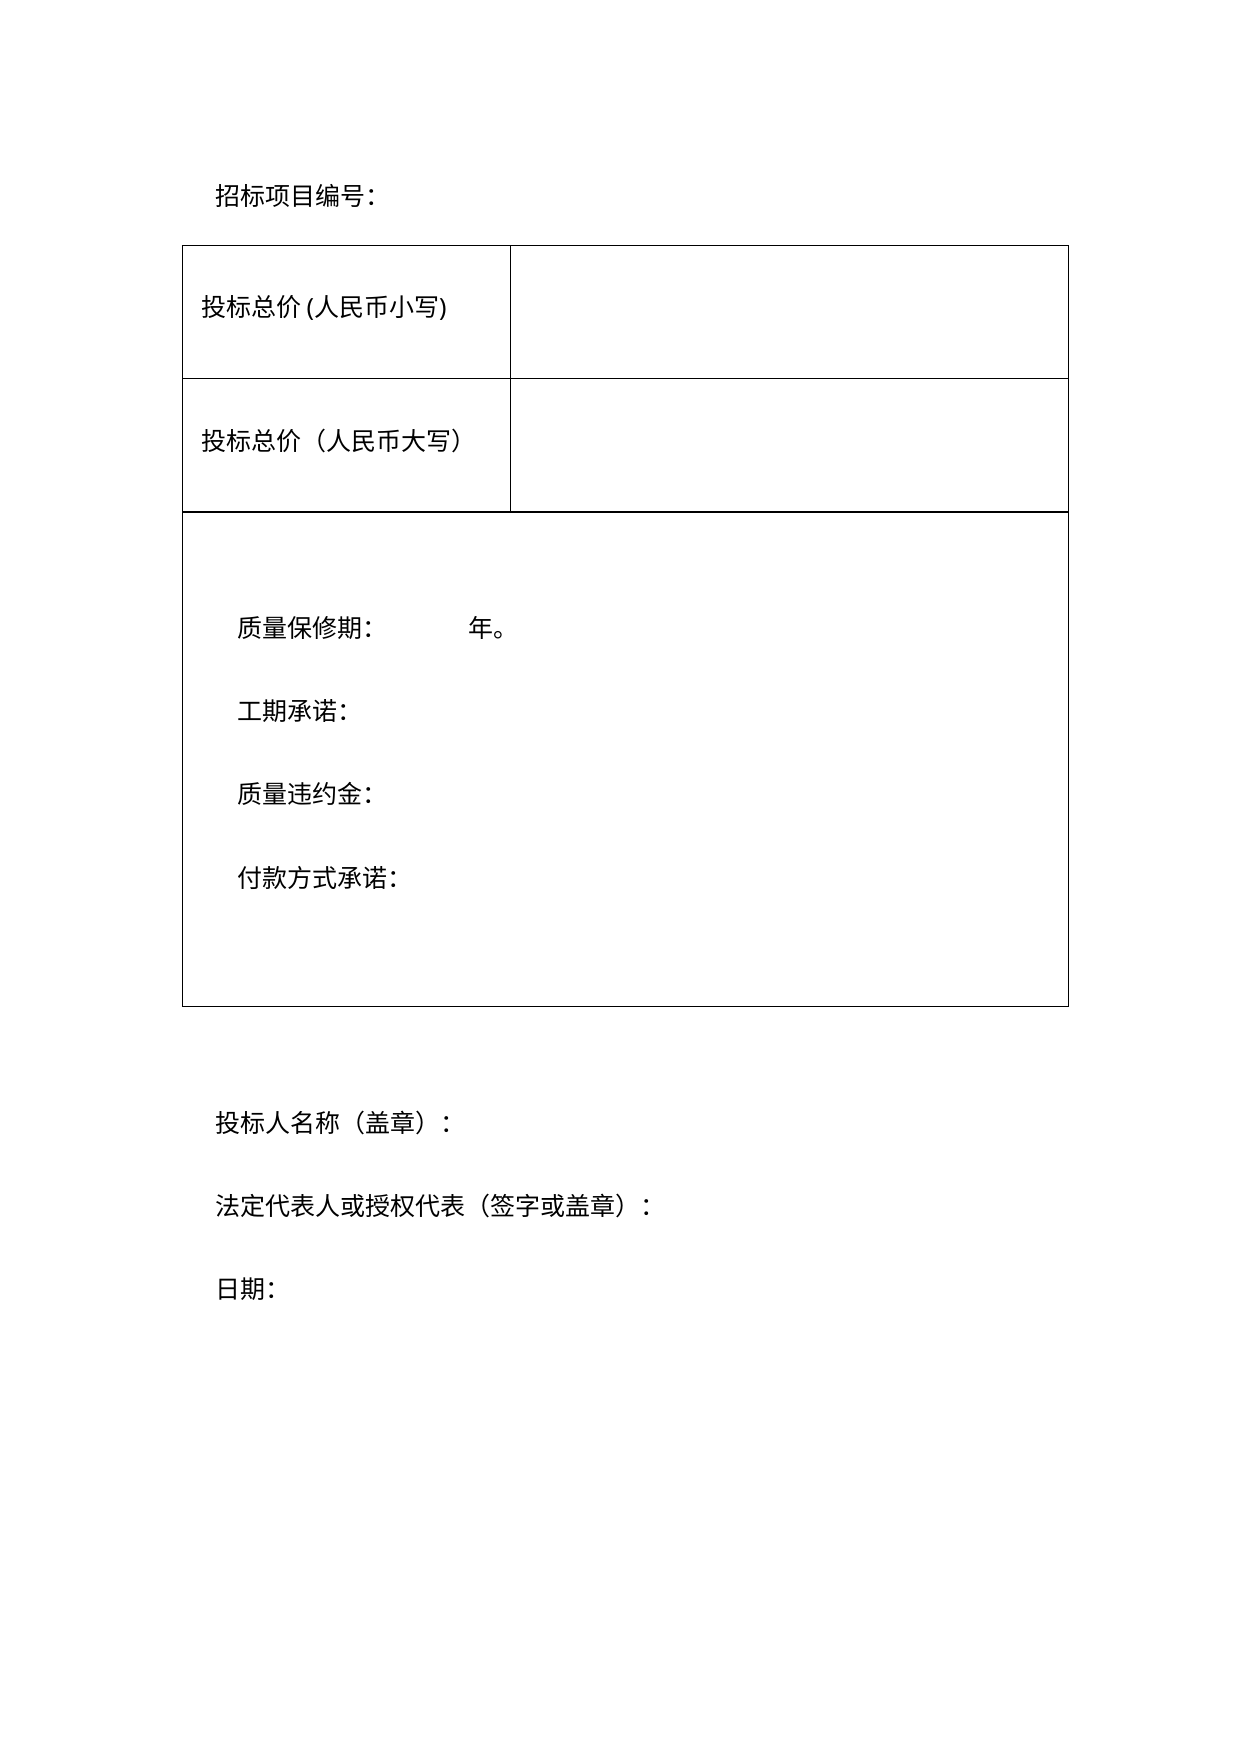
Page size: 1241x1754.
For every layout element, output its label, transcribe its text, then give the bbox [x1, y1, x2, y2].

table_cell 质量保修期： 年。 工期承诺： 质量违约金： 付款方式承诺： [183, 513, 1068, 1006]
table_header 投标总价 (人民币小写) [183, 246, 510, 378]
table_header [511, 246, 1068, 378]
table_cell [511, 379, 1068, 511]
text 投标人名称（盖章）： [171, 1089, 1092, 1154]
text 日期： [171, 1255, 1092, 1320]
table_cell 投标总价（人民币大写） [183, 379, 510, 511]
text 招标项目编号： [171, 162, 1092, 227]
text 法定代表人或授权代表（签字或盖章）： [171, 1172, 1092, 1237]
